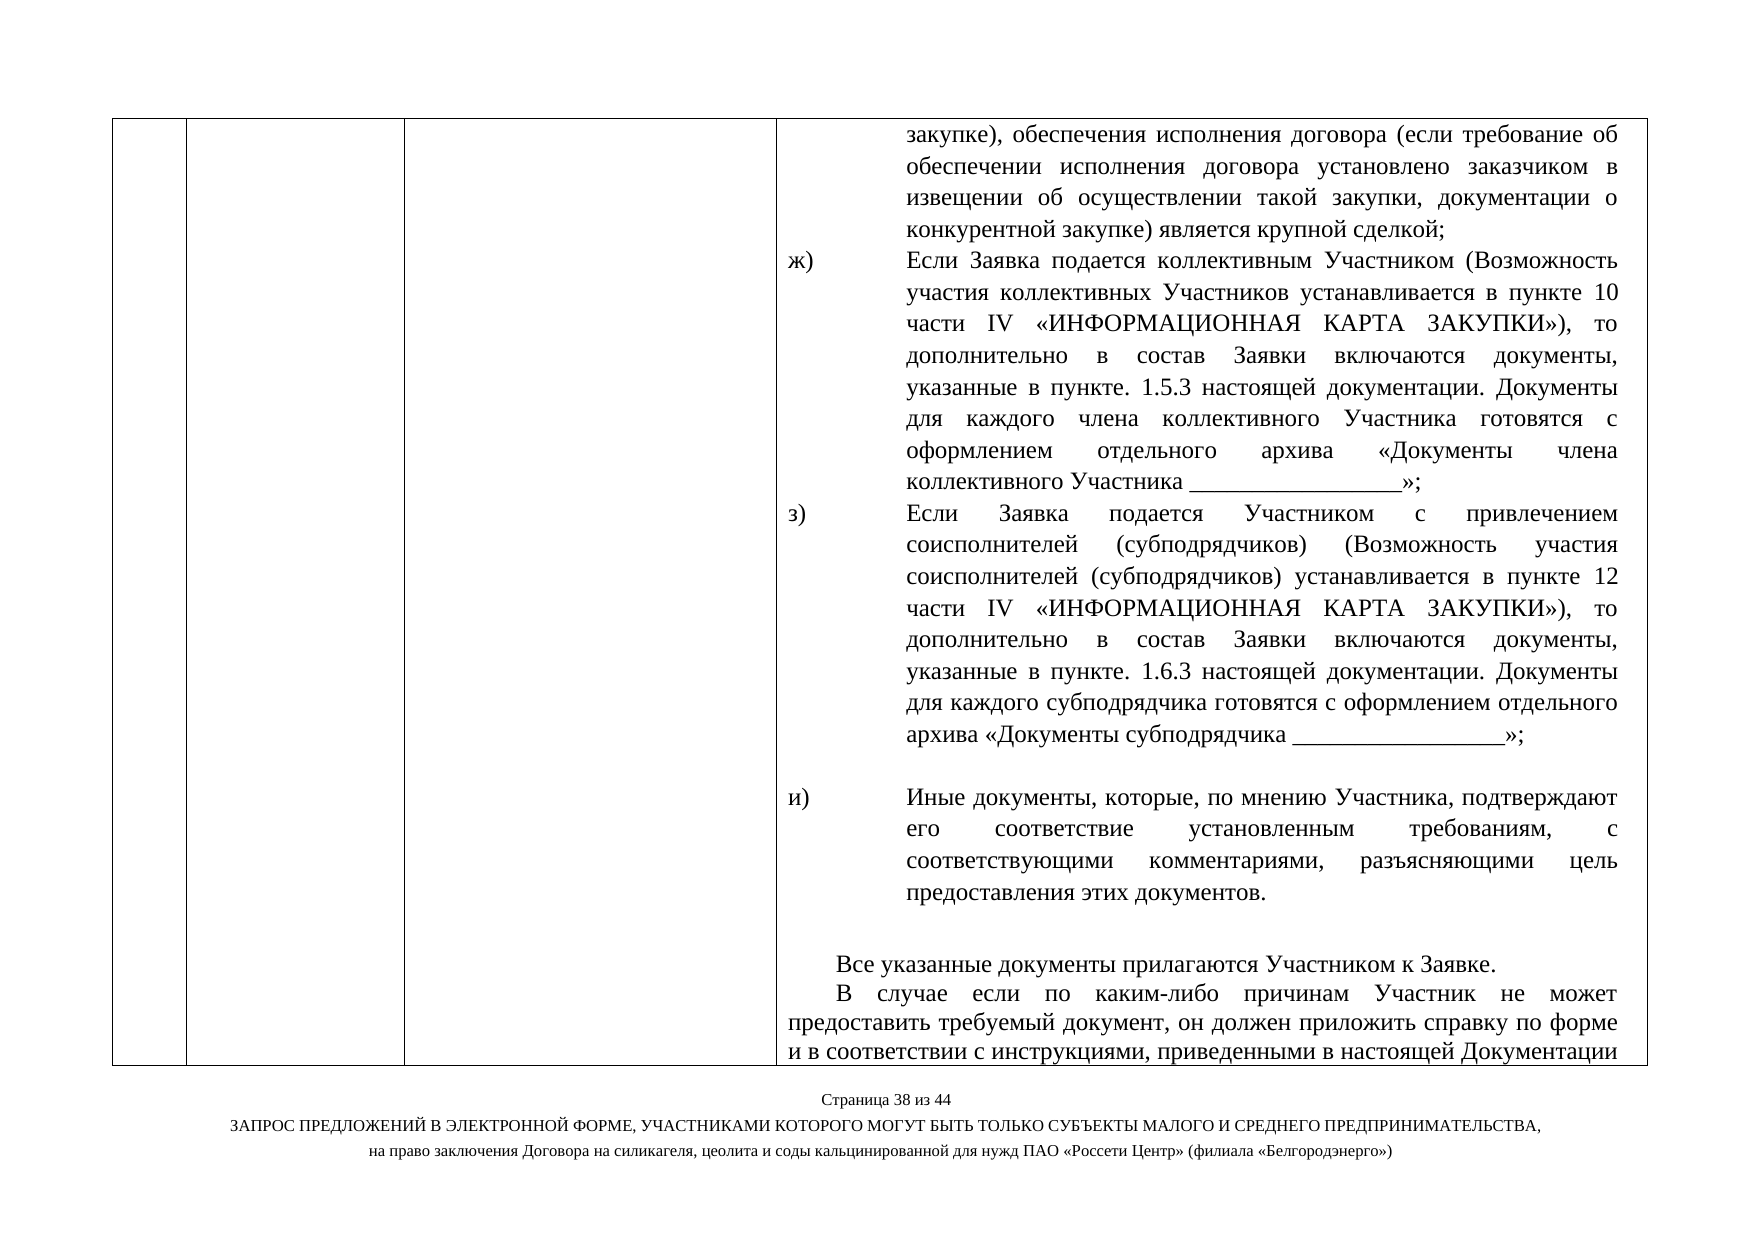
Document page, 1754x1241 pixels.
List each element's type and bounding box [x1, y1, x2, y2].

table_cell [113, 119, 186, 1064]
table_cell [777, 119, 1647, 1064]
table_cell [405, 119, 776, 1064]
table_cell [187, 119, 404, 1064]
